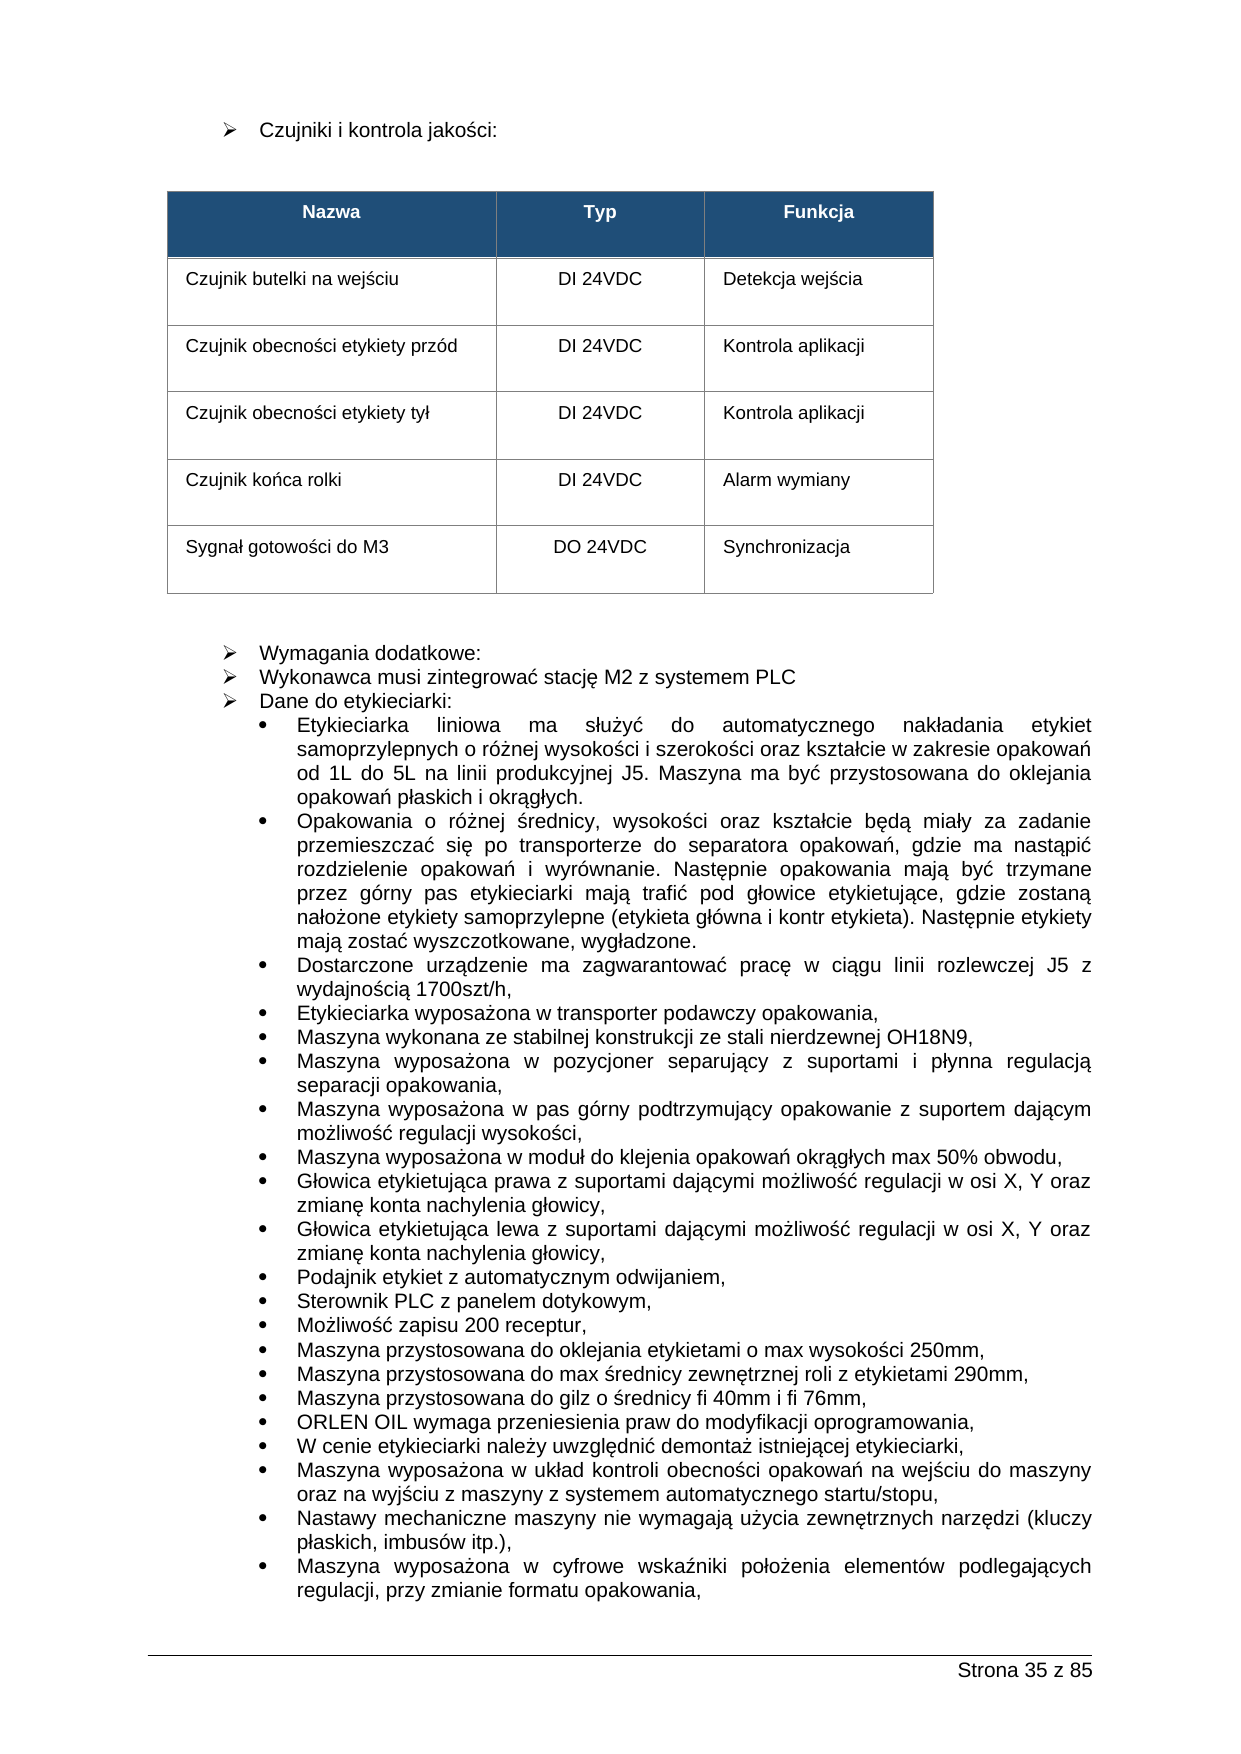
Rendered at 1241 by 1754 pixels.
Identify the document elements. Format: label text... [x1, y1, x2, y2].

table_header Funkcja [705, 192, 933, 257]
list Maszyna przystosowana do oklejania etykietami o max wysokości 250mm, [259, 1337, 1092, 1361]
table_cell DI 24VDC [497, 460, 704, 525]
table_cell Kontrola aplikacji [705, 326, 933, 391]
table_cell Alarm wymiany [705, 460, 933, 525]
list Nastawy mechaniczne maszyny nie wymagają użycia zewnętrznych narzędzi (kluczy płaskich, imbusów itp.), [259, 1506, 1092, 1554]
list Możliwość zapisu 200 receptur, [259, 1313, 1092, 1337]
table_cell DI 24VDC [497, 392, 704, 458]
list Etykieciarka liniowa ma służyć do automatycznego nakładania etykiet samoprzylepnych o różnej wysokości i szerokości oraz kształcie w zakresie opakowań od 1L do 5L na linii produkcyjnej J5. Maszyna ma być przystosowana do oklejania opakowań płaskich i okrągłych. [259, 713, 1092, 809]
list Maszyna przystosowana do gilz o średnicy fi 40mm i fi 76mm, [259, 1386, 1092, 1409]
list Maszyna wyposażona w pas górny podtrzymujący opakowanie z suportem dającym możliwość regulacji wysokości, [259, 1097, 1092, 1145]
table_cell Czujnik obecności etykiety tył [168, 392, 496, 458]
list Maszyna wyposażona w moduł do klejenia opakowań okrągłych max 50% obwodu, [259, 1145, 1092, 1169]
list Czujniki i kontrola jakości: [222, 118, 1092, 142]
list Podajnik etykiet z automatycznym odwijaniem, [259, 1265, 1092, 1289]
table_cell Sygnał gotowości do M3 [168, 526, 496, 592]
table_cell DI 24VDC [497, 259, 704, 324]
list Etykieciarka wyposażona w transporter podawczy opakowania, [259, 1001, 1092, 1025]
table_header Typ [497, 192, 704, 257]
list Maszyna wyposażona w pozycjoner separujący z suportami i płynna regulacją separacji opakowania, [259, 1049, 1092, 1097]
list Maszyna przystosowana do max średnicy zewnętrznej roli z etykietami 290mm, [259, 1361, 1092, 1386]
table_cell Czujnik końca rolki [168, 460, 496, 525]
list Maszyna wykonana ze stabilnej konstrukcji ze stali nierdzewnej OH18N9, [259, 1025, 1092, 1049]
list Głowica etykietująca lewa z suportami dającymi możliwość regulacji w osi X, Y oraz zmianę konta nachylenia głowicy, [259, 1217, 1092, 1265]
table_cell Kontrola aplikacji [705, 392, 933, 458]
list Sterownik PLC z panelem dotykowym, [259, 1289, 1092, 1313]
list Dane do etykieciarki: [222, 689, 1092, 713]
list ORLEN OIL wymaga przeniesienia praw do modyfikacji oprogramowania, [259, 1409, 1092, 1434]
table_header Nazwa [168, 192, 496, 257]
table_cell DO 24VDC [497, 526, 704, 592]
table_cell Synchronizacja [705, 526, 933, 592]
list Wykonawca musi zintegrować stację M2 z systemem PLC [222, 665, 1092, 689]
list Opakowania o różnej średnicy, wysokości oraz kształcie będą miały za zadanie przemieszczać się po transporterze do separatora opakowań, gdzie ma nastąpić rozdzielenie opakowań i wyrównanie. Następnie opakowania mają być trzymane przez górny pas etykieciarki mają trafić pod głowice etykietujące, gdzie zostaną nałożone etykiety samoprzylepne (etykieta główna i kontr etykieta). Następnie etykiety mają zostać wyszczotkowane, wygładzone. [259, 809, 1092, 953]
list Głowica etykietująca prawa z suportami dającymi możliwość regulacji w osi X, Y oraz zmianę konta nachylenia głowicy, [259, 1169, 1092, 1217]
list Maszyna wyposażona w układ kontroli obecności opakowań na wejściu do maszyny oraz na wyjściu z maszyny z systemem automatycznego startu/stopu, [259, 1458, 1092, 1506]
table_cell Detekcja wejścia [705, 259, 933, 324]
table_cell Czujnik obecności etykiety przód [168, 326, 496, 391]
list Maszyna wyposażona w cyfrowe wskaźniki położenia elementów podlegających regulacji, przy zmianie formatu opakowania, [259, 1554, 1092, 1602]
list Wymagania dodatkowe: [222, 641, 1092, 665]
list Dostarczone urządzenie ma zagwarantować pracę w ciągu linii rozlewczej J5 z wydajnością 1700szt/h, [259, 953, 1092, 1001]
list W cenie etykieciarki należy uwzględnić demontaż istniejącej etykieciarki, [259, 1434, 1092, 1458]
table_cell DI 24VDC [497, 326, 704, 391]
table_cell Czujnik butelki na wejściu [168, 259, 496, 324]
